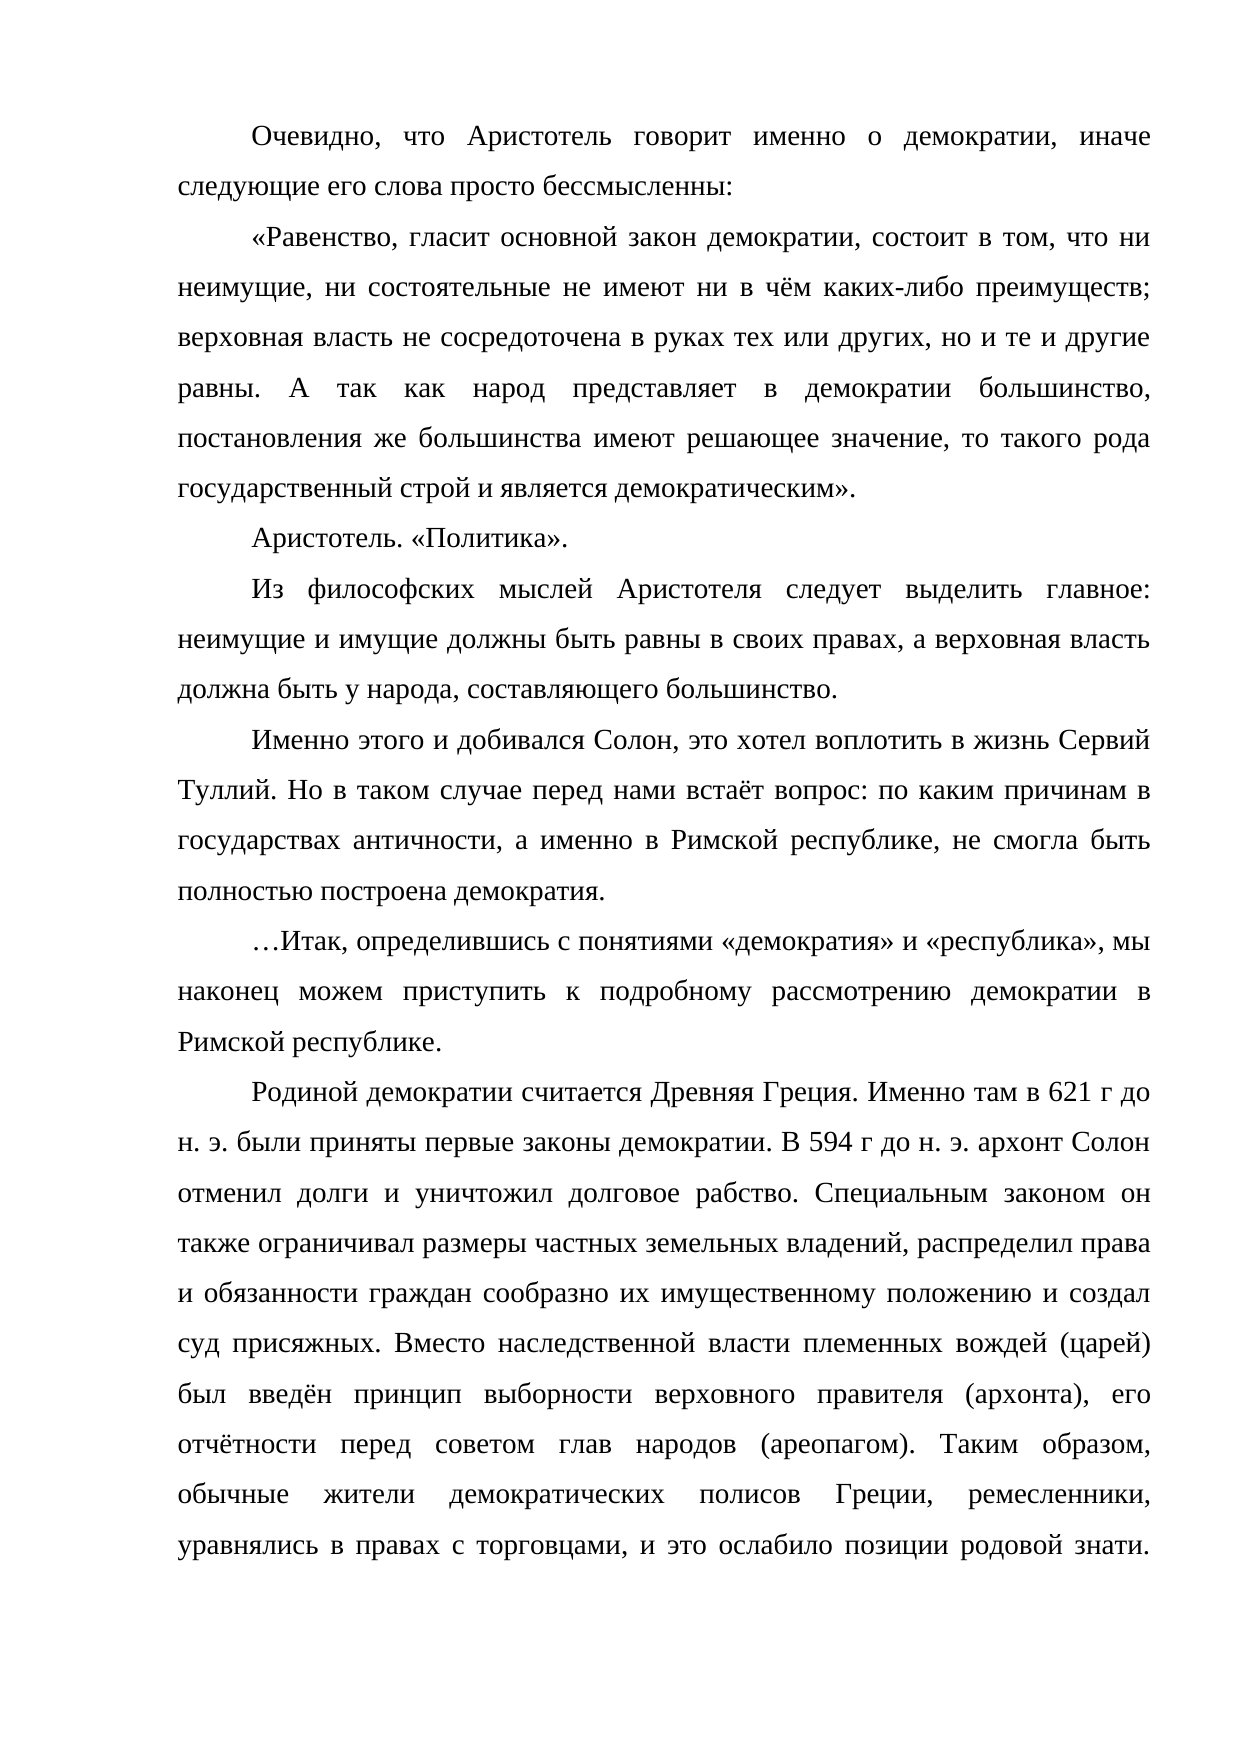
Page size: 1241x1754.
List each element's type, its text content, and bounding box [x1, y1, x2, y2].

text …Итак, определившись с понятиями «демократия» и «республика», мы наконец можем приступить к подробному рассмотрению демократии в Римской республике. [177, 923, 1152, 1057]
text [177, 1074, 1152, 1560]
text «Равенство, гласит основной закон демократии, состоит в том, что ни неимущие, ни состоятельные не имеют ни в чём каких-либо преимуществ; верховная власть не сосредоточена в руках тех или других, но и те и другие равны. А так как народ представляет в демократии большинство, постановления же большинства имеют решающее значение, то такого рода государственный строй и является демократическим». [177, 219, 1152, 504]
text Именно этого и добивался Солон, это хотел воплотить в жизнь Сервий Туллий. Но в таком случае перед нами встаёт вопрос: по каким причинам в государствах античности, а именно в Римской республике, не смогла быть полностью построена демократия. [177, 722, 1152, 906]
text Из философских мыслей Аристотеля следует выделить главное: неимущие и имущие должны быть равны в своих правах, а верховная власть должна быть у народа, составляющего большинство. [177, 571, 1152, 705]
text Аристотель. «Политика». [177, 521, 1152, 554]
text Очевидно, что Аристотель говорит именно о демократии, иначе следующие его слова просто бессмысленны: [177, 118, 1152, 202]
